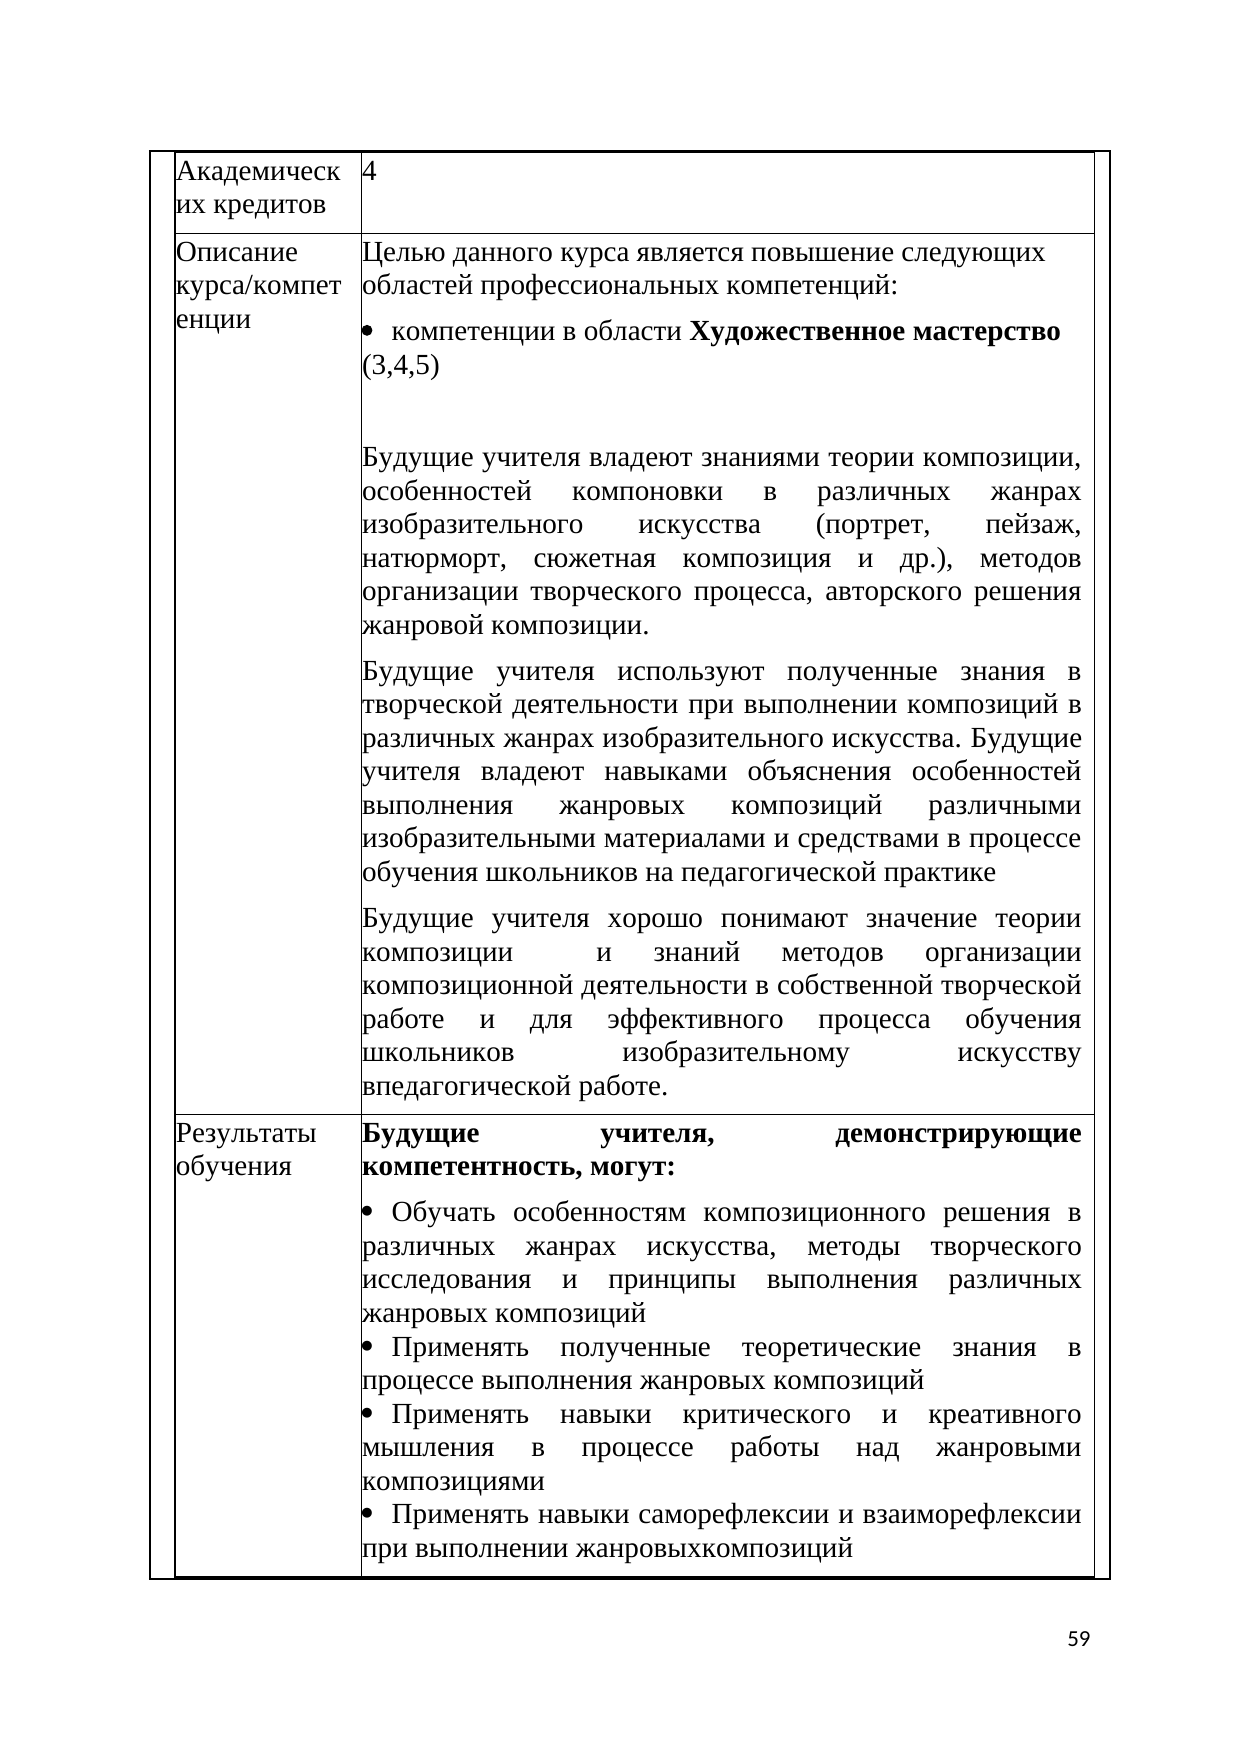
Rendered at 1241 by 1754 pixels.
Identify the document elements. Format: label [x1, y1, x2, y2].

table_cell [1095, 152, 1109, 1577]
table_cell [176, 1115, 361, 1576]
table_cell [176, 153, 361, 233]
table_cell [362, 234, 1094, 1114]
table_cell [362, 1115, 1094, 1576]
table_cell [362, 153, 1094, 233]
table_cell [176, 234, 361, 1114]
table_cell [151, 152, 174, 1577]
